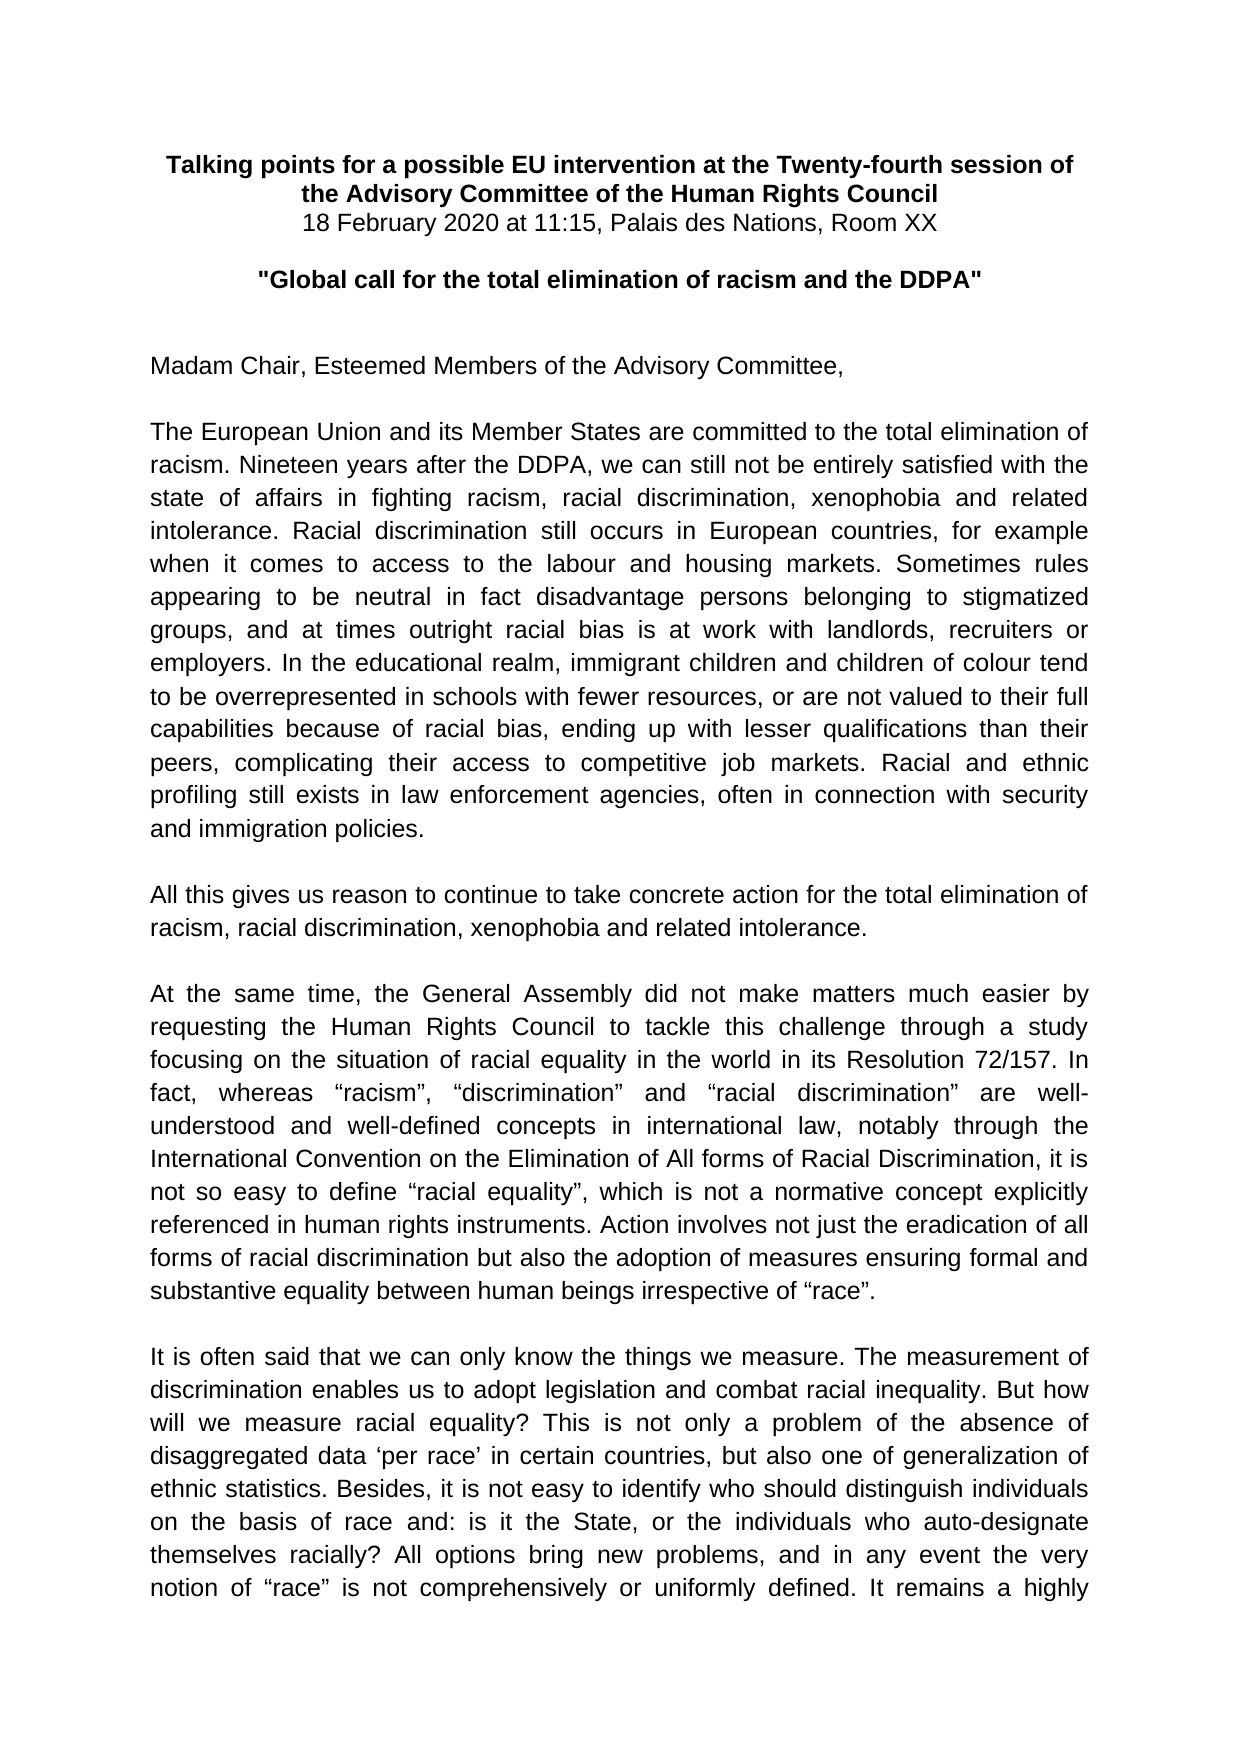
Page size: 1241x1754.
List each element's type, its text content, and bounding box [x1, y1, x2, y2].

text Talking points for a possible EU intervention at the Twenty-fourth session of the Advisory Committee of the Human Rights Council [150, 150, 1090, 207]
text The European Union and its Member States are committed to the total elimination of racism. Nineteen years after the DDPA, we can still not be entirely satisfied with the state of affairs in fighting racism, racial discrimination, xenophobia and related intolerance. Racial discrimination still occurs in European countries, for example when it comes to access to the labour and housing markets. Sometimes rules appearing to be neutral in fact disadvantage persons belonging to stigmatized groups, and at times outright racial bias is at work with landlords, recruiters or employers. In the educational realm, immigrant children and children of colour tend to be overrepresented in schools with fewer resources, or are not valued to their full capabilities because of racial bias, ending up with lesser qualifications than their peers, complicating their access to competitive job markets. Racial and ethnic profiling still exists in law enforcement agencies, often in connection with security and immigration policies. [150, 417, 1090, 842]
text Madam Chair, Esteemed Members of the Advisory Committee, [150, 351, 1090, 380]
text All this gives us reason to continue to take concrete action for the total elimination of racism, racial discrimination, xenophobia and related intolerance. [150, 879, 1090, 941]
text 18 February 2020 at 11:15, Palais des Nations, Room XX [150, 207, 1090, 236]
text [150, 1342, 1090, 1602]
text At the same time, the General Assembly did not make matters much easier by requesting the Human Rights Council to tackle this challenge through a study focusing on the situation of racial equality in the world in its Resolution 72/157. In fact, whereas “racism”, “discrimination” and “racial discrimination” are well-understood and well-defined concepts in international law, notably through the International Convention on the Elimination of All forms of Racial Discrimination, it is not so easy to define “racial equality”, which is not a normative concept explicitly referenced in human rights instruments. Action involves not just the eradication of all forms of racial discrimination but also the adoption of measures ensuring formal and substantive equality between human beings irrespective of “race”. [150, 979, 1090, 1304]
text "Global call for the total elimination of racism and the DDPA" [150, 265, 1090, 294]
